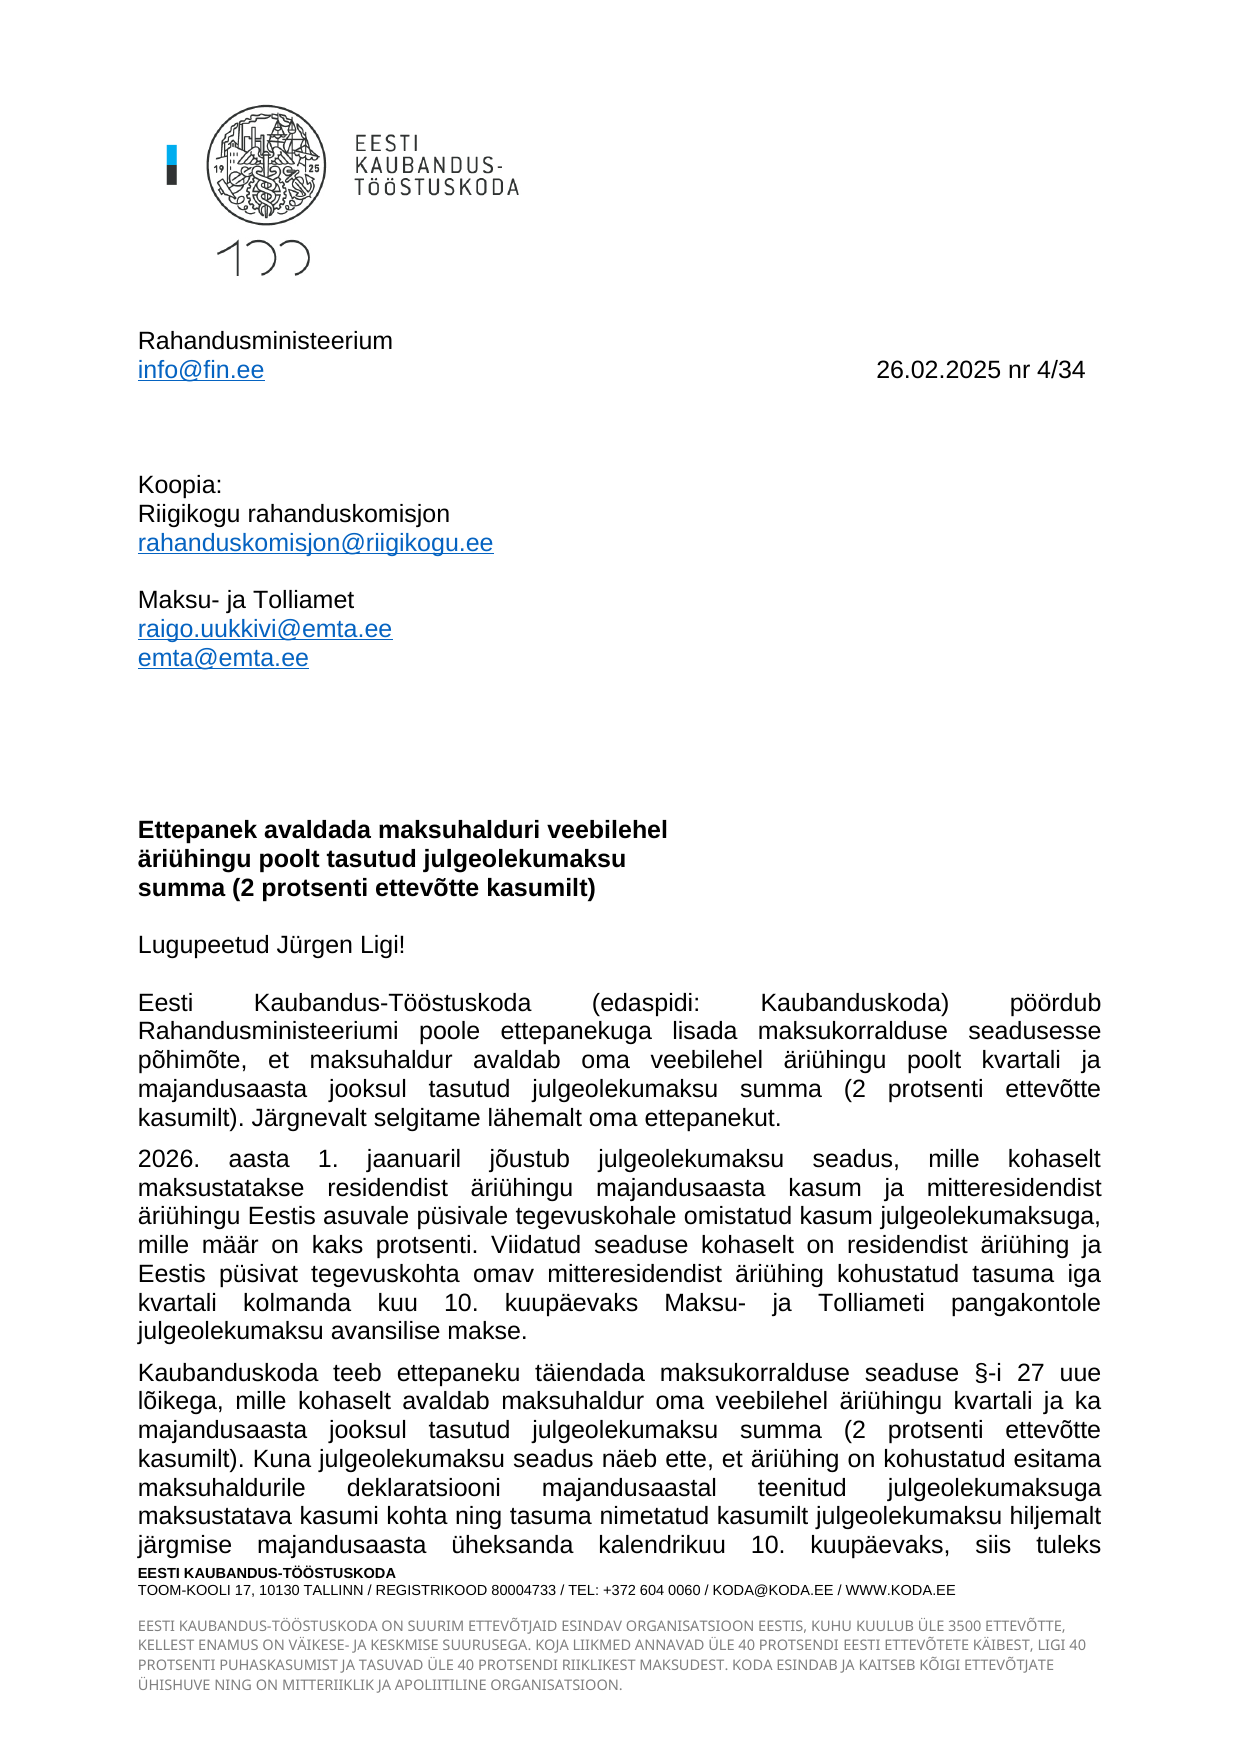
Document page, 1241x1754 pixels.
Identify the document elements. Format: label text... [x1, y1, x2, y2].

text rahanduskomisjon@riigikogu.ee [138, 528, 1103, 556]
text Maksu- ja Tolliamet [138, 585, 1103, 614]
text summa (2 protsenti ettevõtte kasumilt) [138, 873, 1103, 901]
text raigo.uukkivi@emta.ee [138, 614, 1103, 643]
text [138, 1358, 1103, 1559]
text 2026. aasta 1. jaanuaril jõustub julgeolekumaksu seadus, mille kohaselt maksustatakse residendist äriühingu majandusaasta kasum ja mitteresidendist äriühingu Eestis asuvale püsivale tegevuskohale omistatud kasum julgeolekumaksuga, mille määr on kaks protsenti. Viidatud seaduse kohaselt on residendist äriühing ja Eestis püsivat tegevuskohta omav mitteresidendist äriühing kohustatud tasuma iga kvartali kolmanda kuu 10. kuupäevaks Maksu- ja Tolliameti pangakontole julgeolekumaksu avansilise makse. [138, 1144, 1103, 1345]
text Eesti Kaubandus-Tööstuskoda (edaspidi: Kaubanduskoda) pöördub Rahandusministeeriumi poole ettepanekuga lisada maksukorralduse seadusesse põhimõte, et maksuhaldur avaldab oma veebilehel äriühingu poolt kvartali ja majandusaasta jooksul tasutud julgeolekumaksu summa (2 protsenti ettevõtte kasumilt). Järgnevalt selgitame lähemalt oma ettepanekut. [138, 988, 1103, 1131]
text äriühingu poolt tasutud julgeolekumaksu [138, 844, 1103, 873]
text Koopia: [138, 470, 1103, 499]
text Ettepanek avaldada maksuhalduri veebilehel [138, 815, 1103, 844]
text emta@emta.ee [138, 643, 1103, 671]
text info@fin.ee 26.02.2025 nr 4/34 [138, 355, 1103, 384]
text Rahandusministeerium [138, 326, 1103, 355]
text Lugupeetud Jürgen Ligi! [138, 930, 1103, 959]
text Riigikogu rahanduskomisjon [138, 499, 1103, 528]
picture [137, 82, 543, 298]
